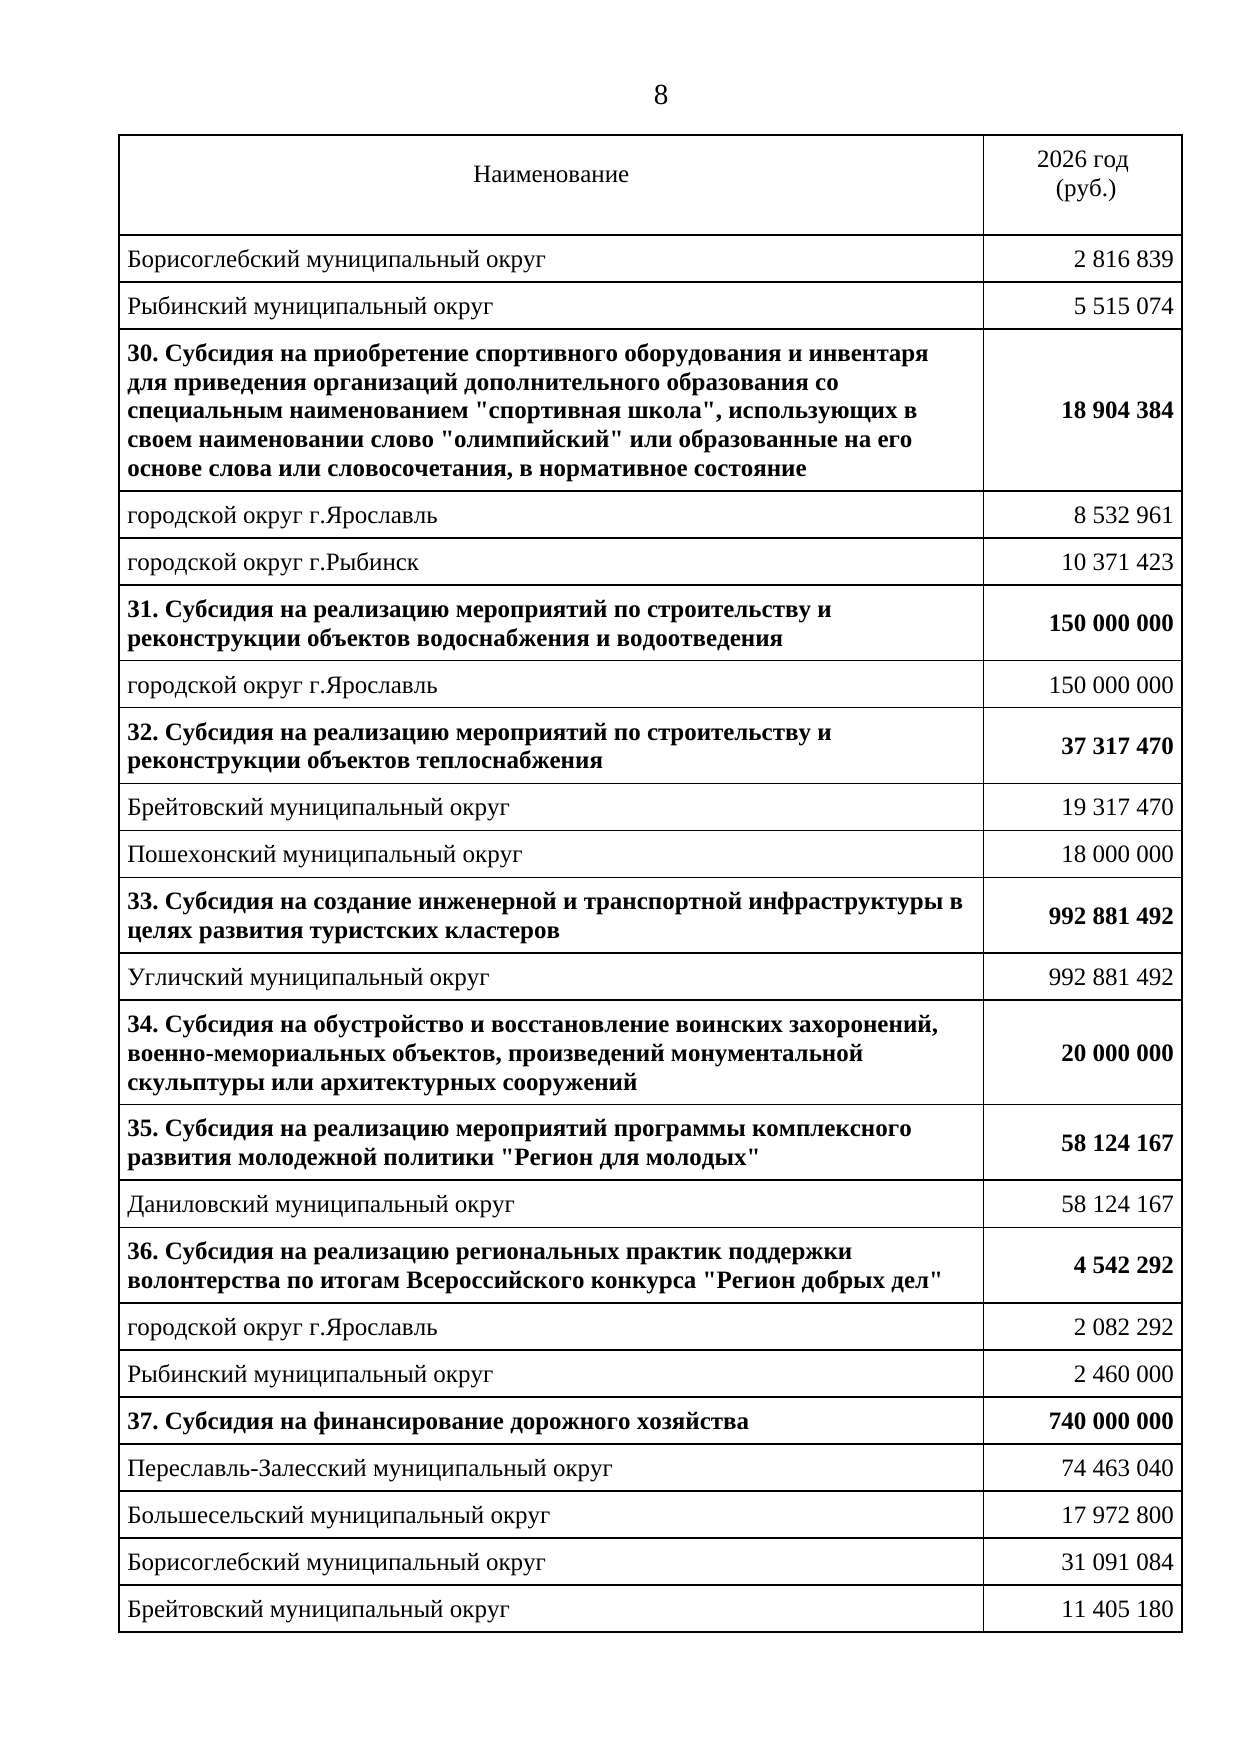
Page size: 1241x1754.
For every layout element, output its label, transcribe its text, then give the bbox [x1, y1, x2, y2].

table_cell 33. Субсидия на создание инженерной и транспортной инфраструктуры в целях развития туристских кластеров [120, 878, 983, 952]
table_cell 37 317 470 [984, 708, 1181, 782]
table_cell 10 371 423 [984, 539, 1181, 584]
table_cell 992 881 492 [984, 878, 1181, 952]
table_header Наименование [120, 136, 983, 234]
table_cell 2 816 839 [984, 236, 1181, 281]
table_cell 31. Субсидия на реализацию мероприятий по строительству и реконструкции объектов водоснабжения и водоотведения [120, 586, 983, 660]
table_header 2026 год (руб.) [984, 136, 1181, 234]
table_cell 34. Субсидия на обустройство и восстановление воинских захоронений, военно-мемориальных объектов, произведений монументальной скульптуры или архитектурных сооружений [120, 1001, 983, 1104]
table_cell Борисоглебский муниципальный округ [120, 236, 983, 281]
table_cell 150 000 000 [984, 661, 1181, 707]
table_cell 37. Субсидия на финансирование дорожного хозяйства [120, 1398, 983, 1443]
table_cell городской округ г.Рыбинск [120, 539, 983, 584]
table_cell 35. Субсидия на реализацию мероприятий программы комплексного развития молодежной политики "Регион для молодых" [120, 1105, 983, 1179]
table_cell Пошехонский муниципальный округ [120, 831, 983, 876]
table_cell 18 904 384 [984, 330, 1181, 490]
table_cell 992 881 492 [984, 954, 1181, 999]
table_cell Брейтовский муниципальный округ [120, 784, 983, 829]
table_cell 36. Субсидия на реализацию региональных практик поддержки волонтерства по итогам Всероссийского конкурса "Регион добрых дел" [120, 1228, 983, 1302]
table_cell 20 000 000 [984, 1001, 1181, 1104]
table_cell Рыбинский муниципальный округ [120, 283, 983, 328]
table_cell 4 542 292 [984, 1228, 1181, 1302]
table_cell 2 460 000 [984, 1351, 1181, 1396]
table_cell Угличский муниципальный округ [120, 954, 983, 999]
table_cell Большесельский муниципальный округ [120, 1492, 983, 1537]
table_cell 74 463 040 [984, 1445, 1181, 1490]
table_cell 19 317 470 [984, 784, 1181, 829]
table_cell Брейтовский муниципальный округ [120, 1586, 983, 1631]
table_cell 11 405 180 [984, 1586, 1181, 1631]
table_cell 5 515 074 [984, 283, 1181, 328]
table_cell городской округ г.Ярославль [120, 492, 983, 537]
table_cell 17 972 800 [984, 1492, 1181, 1537]
table_cell городской округ г.Ярославль [120, 661, 983, 707]
table_cell Даниловский муниципальный округ [120, 1181, 983, 1226]
table_cell 150 000 000 [984, 586, 1181, 660]
table_cell 740 000 000 [984, 1398, 1181, 1443]
table_cell Рыбинский муниципальный округ [120, 1351, 983, 1396]
table_cell 2 082 292 [984, 1304, 1181, 1349]
table_cell 31 091 084 [984, 1539, 1181, 1584]
table_cell Борисоглебский муниципальный округ [120, 1539, 983, 1584]
table_cell 18 000 000 [984, 831, 1181, 876]
table_cell 30. Субсидия на приобретение спортивного оборудования и инвентаря для приведения организаций дополнительного образования со специальным наименованием "спортивная школа", использующих в своем наименовании слово "олимпийский" или образованные на его основе слова или словосочетания, в нормативное состояние [120, 330, 983, 490]
table_cell 58 124 167 [984, 1181, 1181, 1226]
table_cell городской округ г.Ярославль [120, 1304, 983, 1349]
table_cell 58 124 167 [984, 1105, 1181, 1179]
table_cell 8 532 961 [984, 492, 1181, 537]
table_cell Переславль-Залесский муниципальный округ [120, 1445, 983, 1490]
table_cell 32. Субсидия на реализацию мероприятий по строительству и реконструкции объектов теплоснабжения [120, 708, 983, 782]
